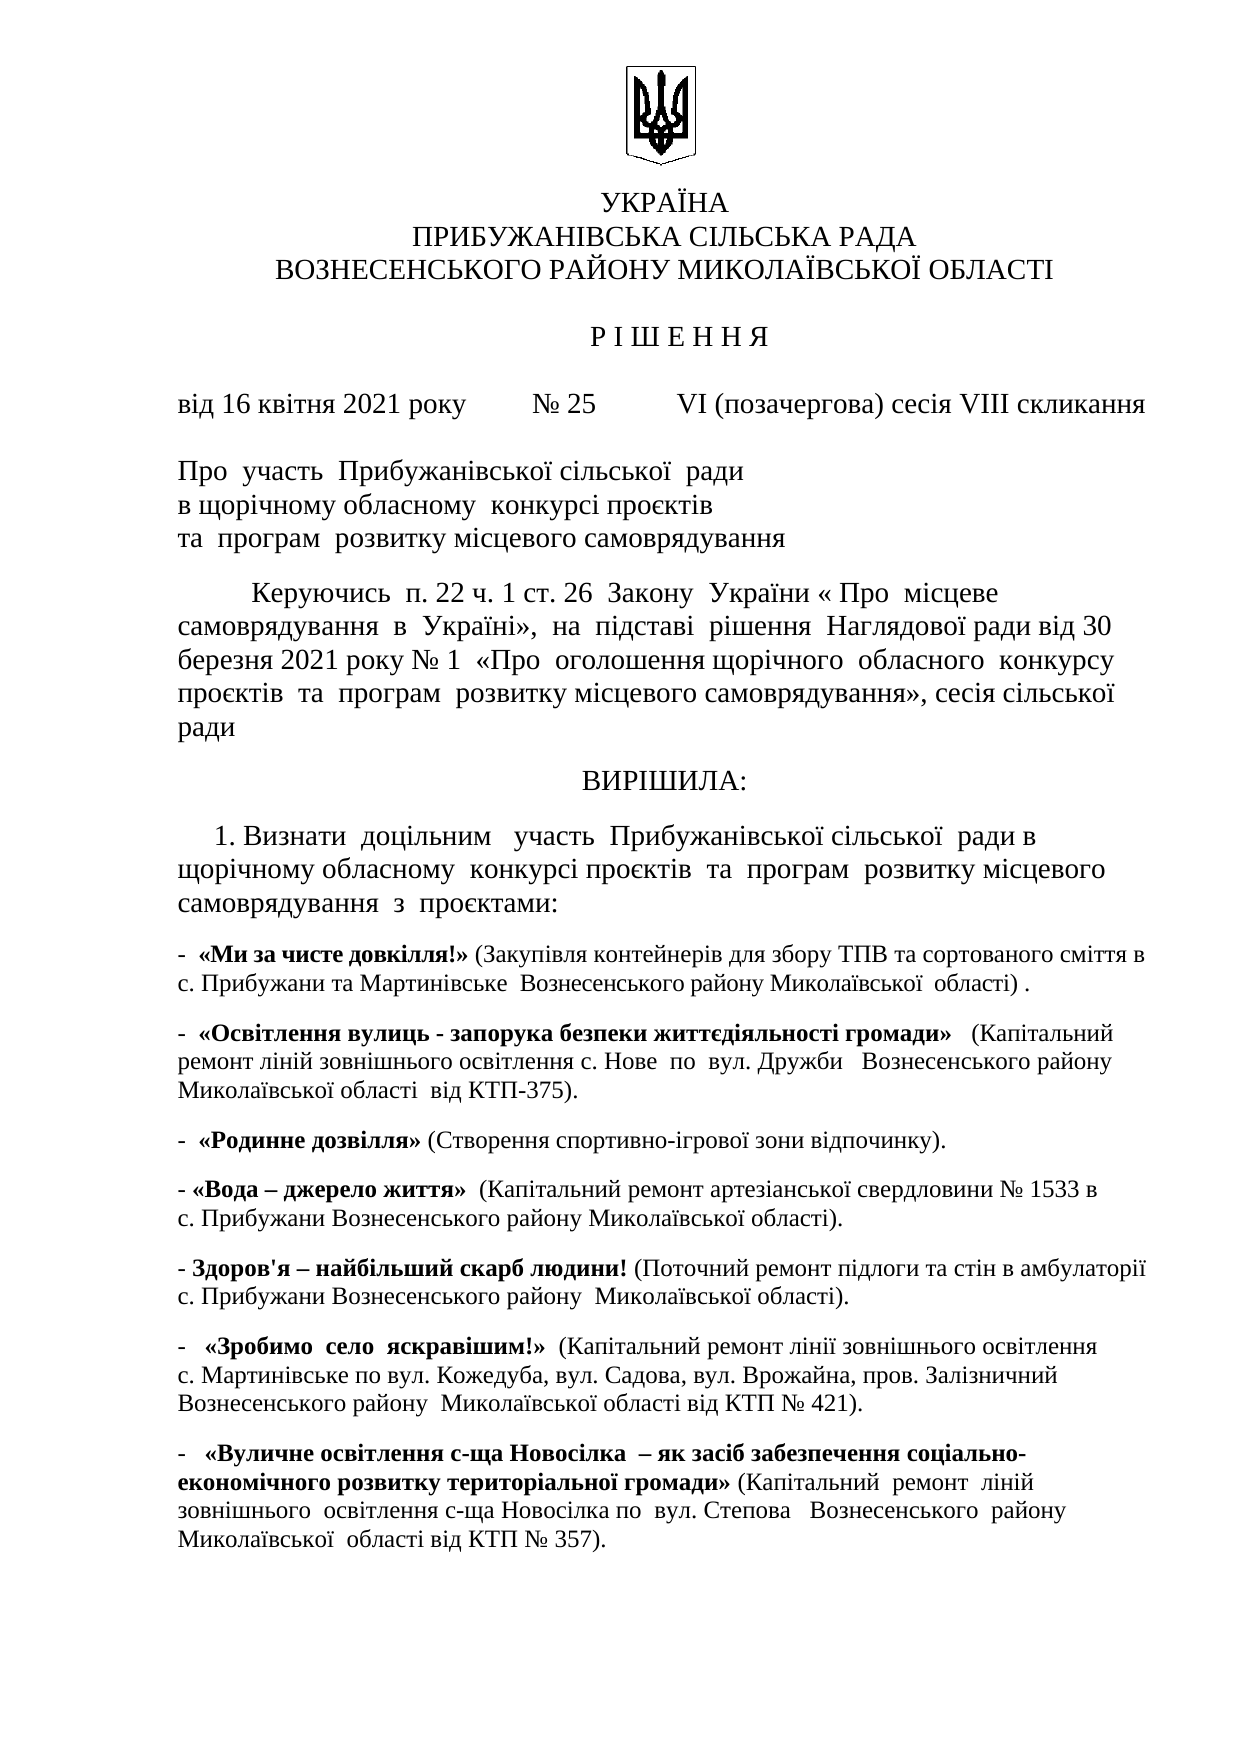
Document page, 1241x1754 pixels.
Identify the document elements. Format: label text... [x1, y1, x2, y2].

text - «Освітлення вулиць - запорука безпеки життєдіяльності громади» (Капітальний ремонт ліній зовнішнього освітлення с. Нове по вул. Дружби Вознесенського району Миколаївської області від КТП-375). [177, 1018, 1152, 1104]
text ПРИБУЖАНІВСЬКА СІЛЬСЬКА РАДА [177, 219, 1152, 252]
text ВОЗНЕСЕНСЬКОГО РАЙОНУ МИКОЛАЇВСЬКОЇ ОБЛАСТІ [177, 252, 1152, 286]
text Про участь Прибужанівської сільської ради в щорічному обласному конкурсі проєктів та програм розвитку місцевого самоврядування [177, 453, 1152, 554]
text - «Вуличне освітлення с-ща Новосілка – як засіб забезпечення соціально-економічного розвитку територіальної громади» (Капітальний ремонт ліній зовнішнього освітлення с-ща Новосілка по вул. Степова Вознесенського району Миколаївської області від КТП № 357). [177, 1438, 1152, 1553]
text - «Родинне дозвілля» (Створення спортивно-ігрової зони відпочинку). [177, 1125, 1152, 1153]
text від 16 квітня 2021 року № 25 VІ (позачергова) сесія VІІІ скликання [177, 386, 1152, 420]
text 1. Визнати доцільним участь Прибужанівської сільської ради в щорічному обласному конкурсі проєктів та програм розвитку місцевого самоврядування з проєктами: [177, 818, 1152, 918]
text ВИРІШИЛА: [177, 763, 1152, 797]
text - «Вода – джерело життя» (Капітальний ремонт артезіанської свердловини № 1533 в с. Прибужани Вознесенського району Миколаївської області). [177, 1174, 1152, 1232]
picture [623, 64, 698, 168]
text Керуючись п. 22 ч. 1 ст. 26 Закону України « Про місцеве самоврядування в Україні», на підставі рішення Наглядової ради від 30 березня 2021 року № 1 «Про оголошення щорічного обласного конкурсу проєктів та програм розвитку місцевого самоврядування», сесія сільської ради [177, 575, 1152, 743]
text - «Ми за чисте довкілля!» (Закупівля контейнерів для збору ТПВ та сортованого сміття в с. Прибужани та Мартинівське Вознесенського району Миколаївської області) . [177, 939, 1152, 997]
text - «Зробимо село яскравішим!» (Капітальний ремонт лінії зовнішнього освітлення с. Мартинівське по вул. Кожедуба, вул. Садова, вул. Врожайна, пров. Залізничний Вознесенського району Миколаївської області від КТП № 421). [177, 1331, 1152, 1417]
text - Здоров'я – найбільший скарб людини! (Поточний ремонт підлоги та стін в амбулаторії с. Прибужани Вознесенського району Миколаївської області). [177, 1253, 1152, 1310]
text Р І Ш Е Н Н Я [177, 319, 1152, 353]
text УКРАЇНА [177, 185, 1152, 219]
